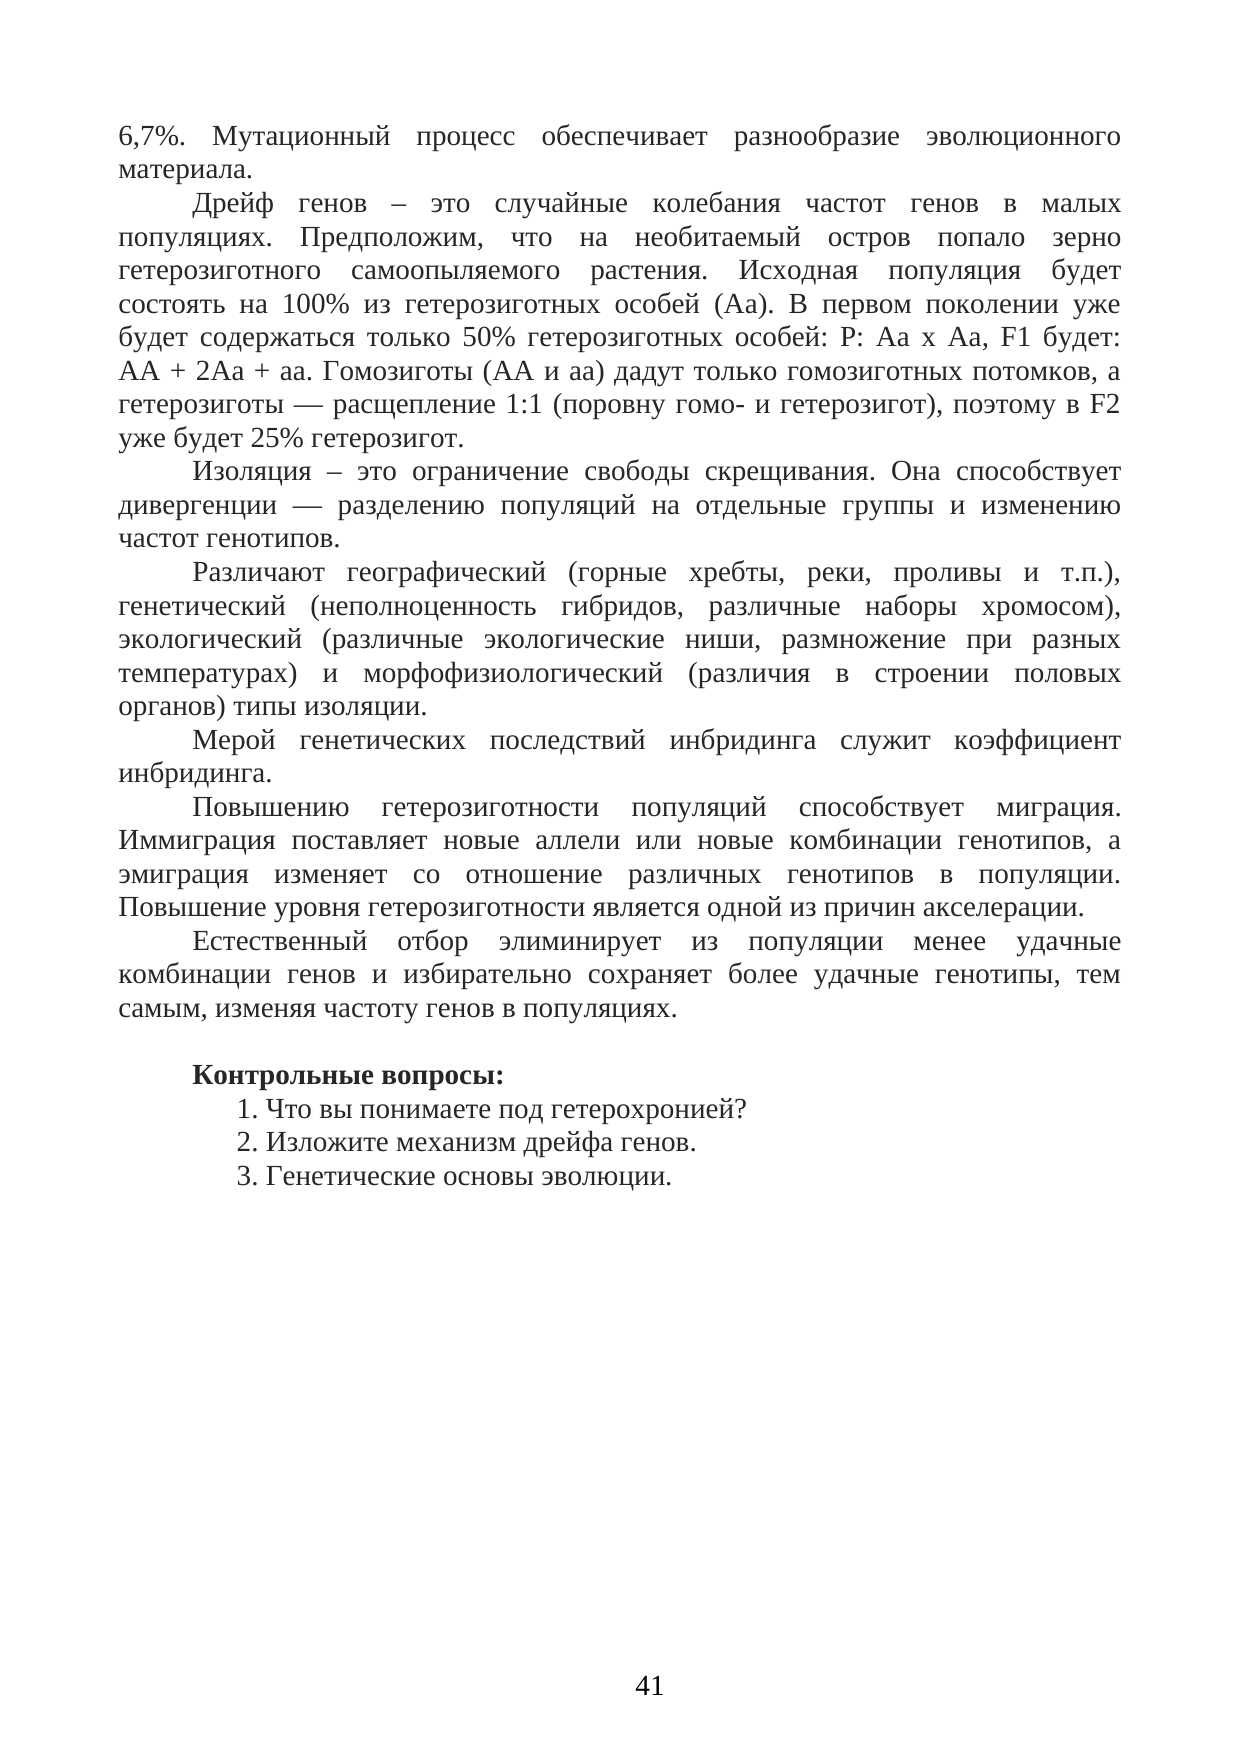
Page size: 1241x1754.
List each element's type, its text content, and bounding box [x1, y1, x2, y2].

text Мерой генетических последствий инбридинга служит коэффициент инбридинга. [118, 722, 1122, 789]
text Повышению гeтерозиготности популяций способствует миграция. Иммиграция поставляет новые аллели или новые комбинации генотипов, а эмиграция изменяет со отношение различных генотипов в популяции. Повышение уровня гетерозиготности является одной из причин акселерации. [118, 789, 1122, 923]
text Дрейф генов – это случайные колебания частот генов в малых популяциях. Предположим, что на необитаемый остров попало зерно гетерозиготного самоопыляемого растения. Исходная популяция будет состоять на 100% из гетерозиготных особей (Аа). В первом поколении уже будет содержаться только 50% гетерозиготных особей: Р: Аа х Аа, F1 будет: АА + 2Аа + аа. Гомозиготы (АА и аа) дадут только гомозиготных потомков, а гетерозиготы — расщепление 1:1 (поровну гомо- и гетерозигот), поэтому в F2 уже будет 25% гетерозигот. [118, 185, 1122, 453]
list 3. Генетические основы эволюции. [162, 1158, 1122, 1191]
text Естественный отбор элиминирует из популяции менее удачные комбинации генов и избирательно сохраняет более удачные генотипы, тем самым, изменяя частоту генов в популяциях. [118, 923, 1122, 1024]
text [118, 118, 1122, 185]
text Контрольные вопросы: [118, 1057, 1122, 1091]
text Различают географический (горные хребты, реки, проливы и т.п.), генетический (неполноценность гибридов, различные наборы хромосом), экологический (различные экологические ниши, размножение при разных температурах) и морфофизиологический (различия в строении половых органов) типы изоляции. [118, 554, 1122, 722]
list 1. Что вы понимаете под гетерохронией? [162, 1091, 1122, 1124]
list 2. Изложите механизм дрейфа генов. [162, 1124, 1122, 1158]
text Изоляция – это ограничение свободы скрещивания. Она способствует дивергенции — разделению популяций на отдельные группы и изменению частот генотипов. [118, 453, 1122, 554]
